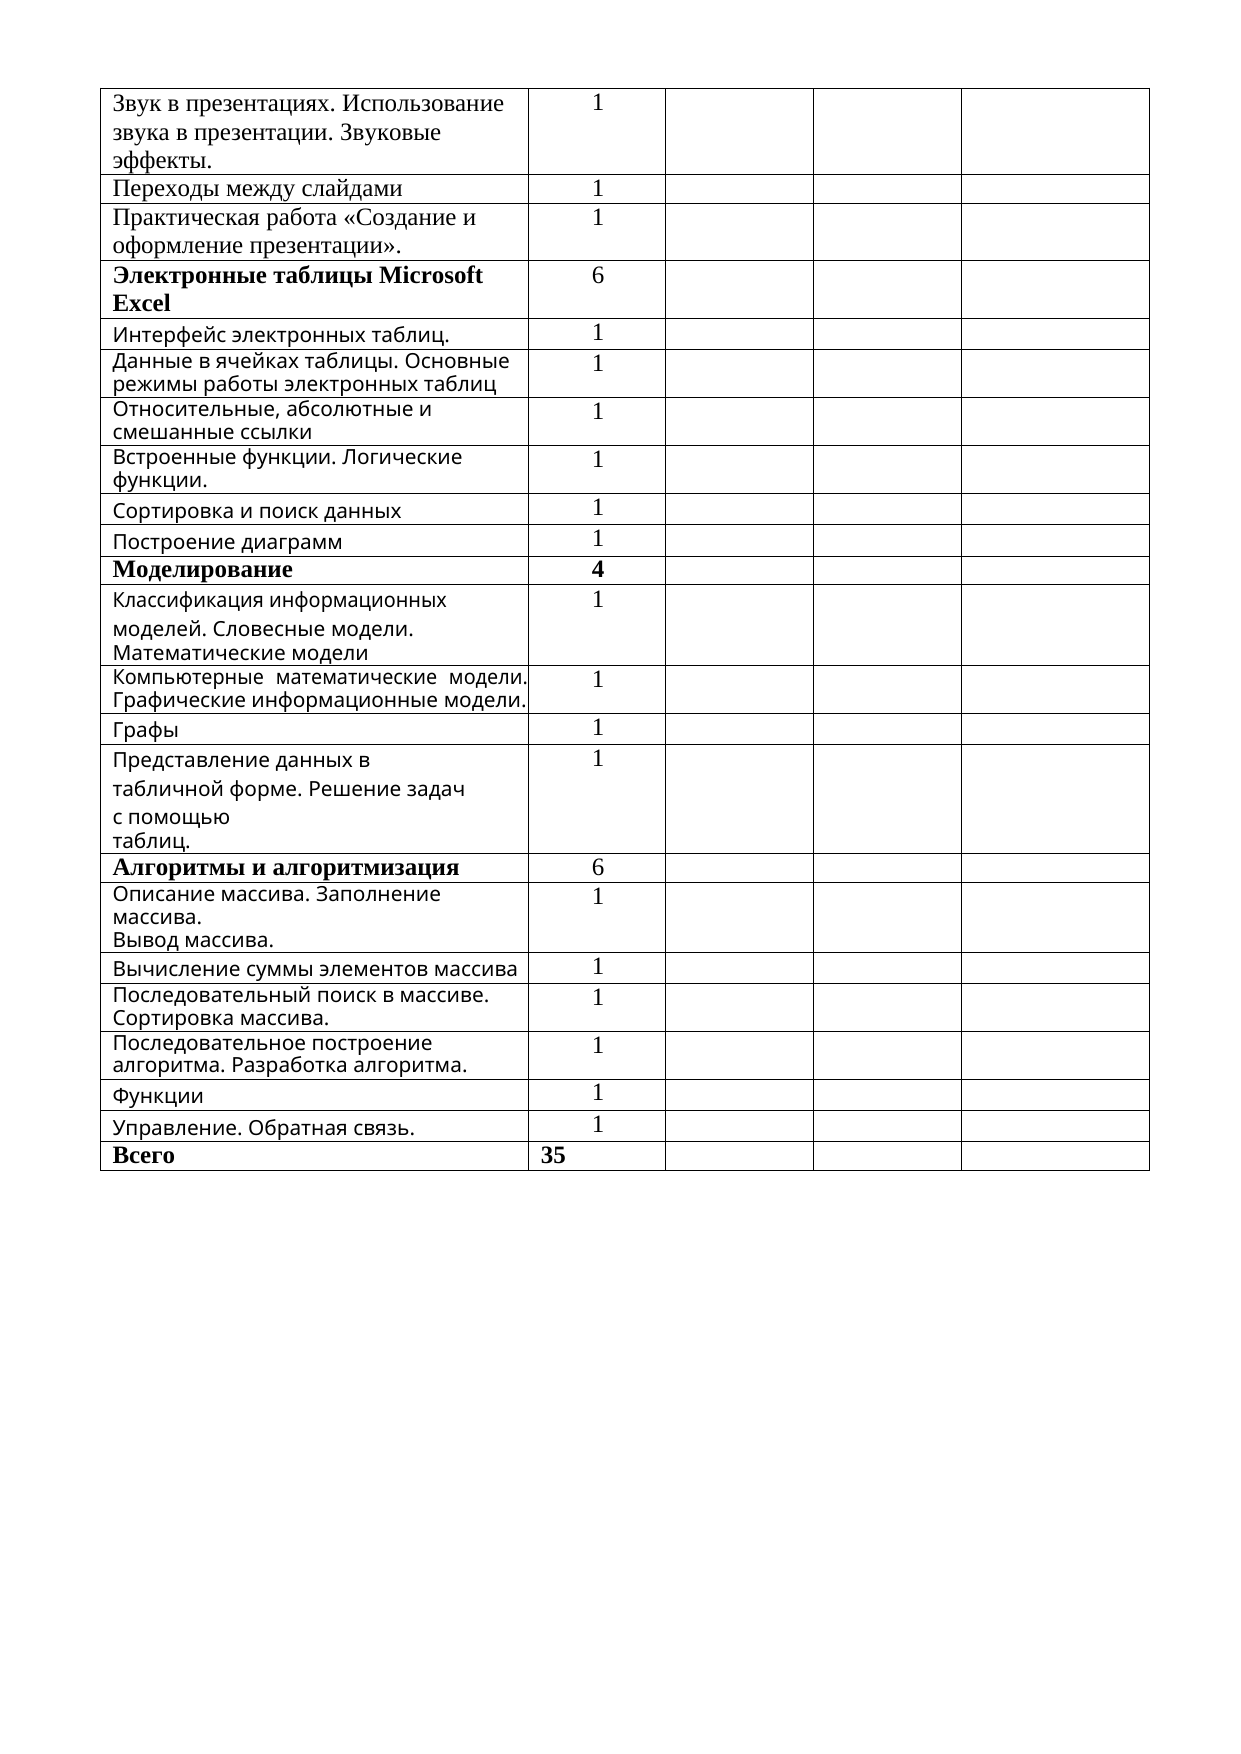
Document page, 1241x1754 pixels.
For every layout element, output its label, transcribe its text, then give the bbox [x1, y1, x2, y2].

table_cell [814, 854, 961, 882]
table_cell Управление. Обратная связь. [101, 1111, 528, 1141]
table_cell [814, 1111, 961, 1141]
table_cell [814, 204, 961, 260]
table_cell [814, 494, 961, 524]
table_cell [814, 585, 961, 665]
table_cell [962, 175, 1149, 203]
table_cell [962, 261, 1149, 318]
table_cell 1 [529, 666, 665, 713]
table_cell [666, 666, 813, 713]
table_cell [962, 854, 1149, 882]
table_cell [814, 1080, 961, 1110]
table_header 1 [529, 89, 665, 174]
table_cell Функции [101, 1080, 528, 1110]
table_cell [962, 714, 1149, 744]
table_cell [666, 883, 813, 952]
table_header Звук в презентациях. Использование звука в презентации. Звуковые эффекты. [101, 89, 528, 174]
table_cell [666, 714, 813, 744]
table_cell [814, 1142, 961, 1170]
table_cell Компьютерные математические модели. Графические информационные модели. [101, 666, 528, 713]
table_cell [666, 953, 813, 983]
table_cell 6 [529, 854, 665, 882]
table_cell Интерфейс электронных таблиц. [101, 319, 528, 349]
table_cell Электронные таблицы Microsoft Excel [101, 261, 528, 318]
table_cell Сортировка и поиск данных [101, 494, 528, 524]
table_cell Классификация информационных моделей. Словесные модели. Математические модели [101, 585, 528, 665]
table_cell [666, 350, 813, 397]
table_cell 1 [529, 1111, 665, 1141]
table_cell [666, 1142, 813, 1170]
table_cell Построение диаграмм [101, 525, 528, 556]
table_cell 1 [529, 745, 665, 853]
table_cell Вычисление суммы элементов массива [101, 953, 528, 983]
table_cell 1 [529, 350, 665, 397]
table_cell 1 [529, 446, 665, 493]
table_header [814, 89, 961, 174]
table_cell 1 [529, 714, 665, 744]
table_cell [666, 446, 813, 493]
table_cell [666, 494, 813, 524]
table_cell [814, 319, 961, 349]
table_cell 1 [529, 204, 665, 260]
table_cell Практическая работа «Создание и оформление презентации». [101, 204, 528, 260]
table_cell [962, 319, 1149, 349]
table_cell Моделирование [101, 557, 528, 584]
table_cell [814, 350, 961, 397]
table_cell 4 [529, 557, 665, 584]
table_cell [666, 585, 813, 665]
table_cell [962, 1080, 1149, 1110]
table_cell [814, 557, 961, 584]
table_cell [962, 398, 1149, 445]
table_cell 1 [529, 585, 665, 665]
table_cell [814, 175, 961, 203]
table_cell [666, 745, 813, 853]
table_cell Последовательное построение алгоритма. Разработка алгоритма. [101, 1032, 528, 1078]
table_cell 1 [529, 953, 665, 983]
table_cell [814, 446, 961, 493]
table_cell [962, 446, 1149, 493]
table_cell 1 [529, 525, 665, 556]
table_cell [962, 1142, 1149, 1170]
table_cell [814, 525, 961, 556]
table_cell [962, 883, 1149, 952]
table_header [962, 89, 1149, 174]
table_cell Переходы между слайдами [101, 175, 528, 203]
table_cell 1 [529, 984, 665, 1031]
table_cell [666, 204, 813, 260]
table_cell [666, 984, 813, 1031]
table_cell [962, 585, 1149, 665]
table_cell Встроенные функции. Логические функции. [101, 446, 528, 493]
table_cell [666, 175, 813, 203]
table_cell [666, 398, 813, 445]
table_cell [962, 666, 1149, 713]
table_cell Относительные, абсолютные и смешанные ссылки [101, 398, 528, 445]
table_cell Данные в ячейках таблицы. Основные режимы работы электронных таблиц [101, 350, 528, 397]
table_cell [666, 854, 813, 882]
table_cell Последовательный поиск в массиве. Сортировка массива. [101, 984, 528, 1031]
table_cell Всего [101, 1142, 528, 1170]
table_cell [666, 261, 813, 318]
table_cell Описание массива. Заполнение массива. Вывод массива. [101, 883, 528, 952]
table_cell [962, 984, 1149, 1031]
table_cell [814, 1032, 961, 1078]
table_cell [666, 319, 813, 349]
table_cell [814, 984, 961, 1031]
table_cell 1 [529, 494, 665, 524]
table_cell 1 [529, 883, 665, 952]
table_cell [962, 1032, 1149, 1078]
table_cell 6 [529, 261, 665, 318]
table_cell 1 [529, 319, 665, 349]
table_cell [814, 953, 961, 983]
table_cell [962, 494, 1149, 524]
table_cell [666, 557, 813, 584]
table_cell [962, 204, 1149, 260]
table_cell [814, 745, 961, 853]
table_cell [962, 557, 1149, 584]
table_cell 1 [529, 1032, 665, 1078]
table_cell [666, 1080, 813, 1110]
table_cell Графы [101, 714, 528, 744]
table_cell [666, 525, 813, 556]
table_cell 1 [529, 1080, 665, 1110]
table_cell [962, 1111, 1149, 1141]
table_header [666, 89, 813, 174]
table_cell [962, 350, 1149, 397]
table_cell 1 [529, 175, 665, 203]
table_cell [666, 1111, 813, 1141]
table_cell [814, 398, 961, 445]
table_cell [666, 1032, 813, 1078]
table_cell [814, 666, 961, 713]
table_cell 35 [529, 1142, 665, 1170]
table_cell [814, 261, 961, 318]
table_cell Представление данных в табличной форме. Решение задач с помощью таблиц. [101, 745, 528, 853]
table_cell [962, 525, 1149, 556]
table_cell 1 [529, 398, 665, 445]
table_cell [814, 714, 961, 744]
table_cell [814, 883, 961, 952]
table_cell Алгоритмы и алгоритмизация [101, 854, 528, 882]
table_cell [962, 953, 1149, 983]
table_cell [962, 745, 1149, 853]
